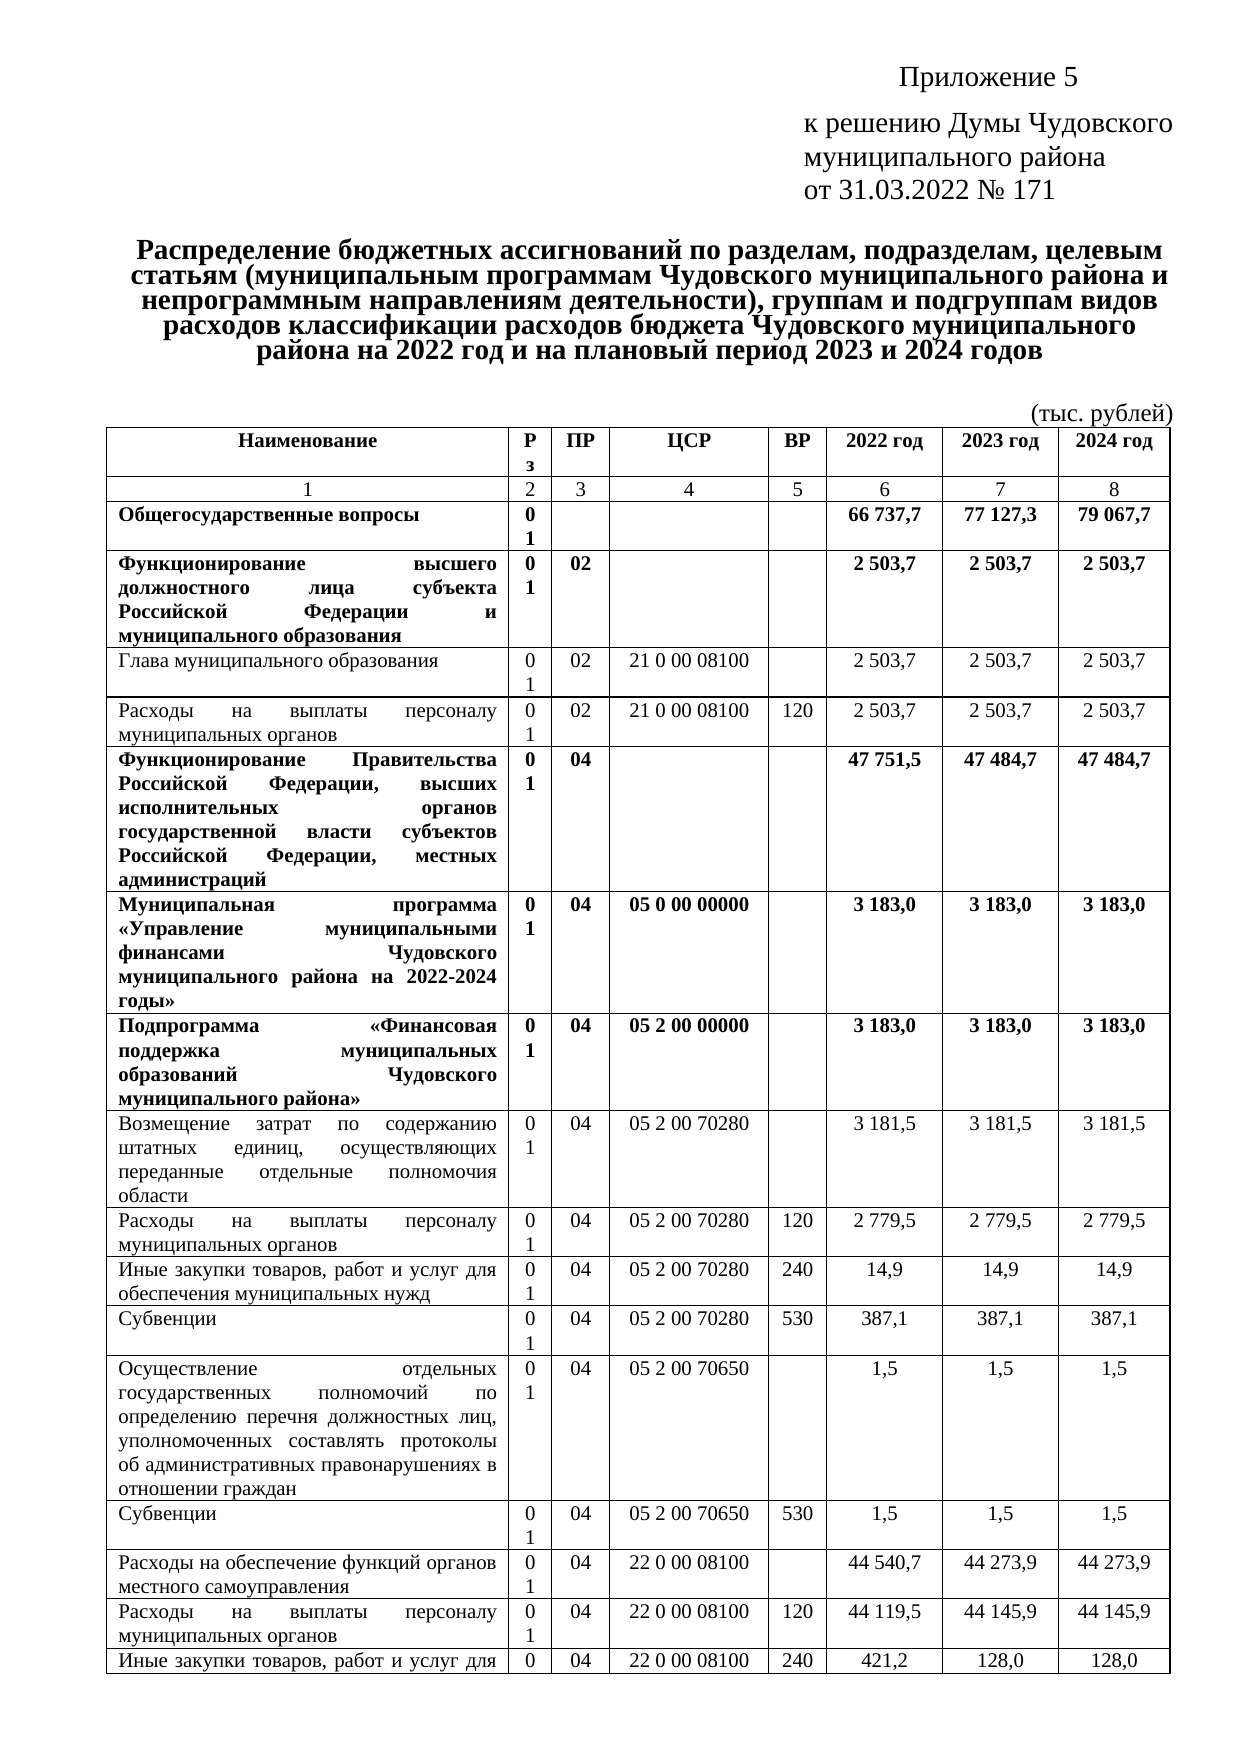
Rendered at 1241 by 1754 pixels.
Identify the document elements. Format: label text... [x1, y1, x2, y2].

table_cell [769, 1356, 826, 1500]
table_cell 04 [552, 747, 609, 891]
table_cell 47 751,5 [827, 747, 942, 891]
table_cell 128,0 [1059, 1649, 1169, 1672]
table_cell Общегосударственные вопросы [107, 502, 508, 550]
table_cell 05 2 00 70280 [610, 1208, 768, 1256]
table_cell 02 [552, 698, 609, 746]
table_cell 21 0 00 08100 [610, 648, 768, 696]
table_cell 66 737,7 [827, 502, 942, 550]
table_cell 01 [509, 1356, 551, 1500]
table_cell [769, 502, 826, 550]
table_cell Функционирование Правительства Российской Федерации, высших исполнительных органов государственной власти субъектов Российской Федерации, местных администраций [107, 747, 508, 891]
text района на 2022 год и на плановый период 2023 и 2024 годов [118, 339, 1181, 364]
table_cell 120 [769, 698, 826, 746]
table_cell 387,1 [827, 1306, 942, 1354]
table_cell 44 119,5 [827, 1599, 942, 1647]
table_cell 01 [509, 1501, 551, 1549]
table_cell 3 [552, 477, 609, 501]
table_cell Иные закупки товаров, работ и услуг для обеспечения муниципальных нужд [107, 1257, 508, 1305]
table_cell 2 503,7 [943, 551, 1058, 647]
table_cell 2 503,7 [1059, 551, 1169, 647]
table_cell 14,9 [827, 1257, 942, 1305]
table_cell [769, 551, 826, 647]
table_cell 02 [552, 551, 609, 647]
table_cell 6 [827, 477, 942, 501]
table_cell 47 484,7 [1059, 747, 1169, 891]
table_cell 04 [552, 892, 609, 1012]
table_cell 44 540,7 [827, 1550, 942, 1598]
table_cell Расходы на выплаты персоналу муниципальных органов [107, 1208, 508, 1256]
table_cell 01 [509, 892, 551, 1012]
table_cell [769, 1550, 826, 1598]
table_cell 02 [552, 648, 609, 696]
table_cell 01 [509, 1014, 551, 1110]
table_cell 2 503,7 [1059, 698, 1169, 746]
table_cell [769, 648, 826, 696]
table_cell 3 183,0 [827, 892, 942, 1012]
table_cell [769, 1014, 826, 1110]
table_header ВР [769, 428, 826, 476]
table_cell Глава муниципального образования [107, 648, 508, 696]
table_cell Муниципальная программа «Управление муниципальными финансами Чудовского муниципального района на 2022-2024 годы» [107, 892, 508, 1012]
table_cell 44 145,9 [943, 1599, 1058, 1647]
table_cell 22 0 00 08100 [610, 1550, 768, 1598]
table_cell Субвенции [107, 1306, 508, 1354]
table_cell 5 [769, 477, 826, 501]
table_cell 22 0 00 08100 [610, 1649, 768, 1672]
table_cell 2 779,5 [943, 1208, 1058, 1256]
table_cell 01 [509, 502, 551, 550]
table_cell 01 [509, 1257, 551, 1305]
table_cell Расходы на выплаты персоналу муниципальных органов [107, 698, 508, 746]
text к решению Думы Чудовского [118, 105, 1181, 139]
table_cell 530 [769, 1306, 826, 1354]
table_cell 387,1 [943, 1306, 1058, 1354]
table_cell 44 273,9 [1059, 1550, 1169, 1598]
table_cell 01 [509, 1111, 551, 1207]
table_cell 47 484,7 [943, 747, 1058, 891]
table_cell 3 181,5 [943, 1111, 1058, 1207]
table_cell Субвенции [107, 1501, 508, 1549]
table_cell 01 [509, 698, 551, 746]
table_cell 387,1 [1059, 1306, 1169, 1354]
table_cell 04 [552, 1550, 609, 1598]
table_cell 2 779,5 [827, 1208, 942, 1256]
table_cell Расходы на обеспечение функций органов местного самоуправления [107, 1550, 508, 1598]
table_cell 01 [509, 551, 551, 647]
table_cell 44 145,9 [1059, 1599, 1169, 1647]
table_cell 05 2 00 70280 [610, 1111, 768, 1207]
table_cell 01 [509, 747, 551, 891]
text муниципального района [118, 139, 1181, 172]
table_cell 77 127,3 [943, 502, 1058, 550]
table_cell 240 [769, 1649, 826, 1672]
table_cell 22 0 00 08100 [610, 1599, 768, 1647]
table_cell 05 2 00 70280 [610, 1306, 768, 1354]
table_cell 1,5 [827, 1501, 942, 1549]
table_cell 04 [552, 1599, 609, 1647]
table_cell 3 183,0 [1059, 1014, 1169, 1110]
table_cell 2 503,7 [1059, 648, 1169, 696]
table_cell 14,9 [943, 1257, 1058, 1305]
table_cell 44 273,9 [943, 1550, 1058, 1598]
table_cell 01 [509, 1550, 551, 1598]
table_cell Подпрограмма «Финансовая поддержка муниципальных образований Чудовского муниципального района» [107, 1014, 508, 1110]
table_cell 1,5 [943, 1501, 1058, 1549]
table_header 2022 год [827, 428, 942, 476]
table_cell 01 [509, 1306, 551, 1354]
table_cell [610, 551, 768, 647]
table_cell 2 779,5 [1059, 1208, 1169, 1256]
table_cell 3 183,0 [827, 1014, 942, 1110]
table_cell 2 503,7 [943, 648, 1058, 696]
text Распределение бюджетных ассигнований по разделам, подразделам, целевым статьям (муниципальным программам Чудовского муниципального района и непрограммным направлениям деятельности), группам и подгруппам видов расходов классификации расходов бюджета Чудовского муниципального [118, 239, 1181, 339]
table_cell 120 [769, 1599, 826, 1647]
table_cell 04 [552, 1306, 609, 1354]
table_cell 3 181,5 [1059, 1111, 1169, 1207]
table_cell 2 503,7 [827, 698, 942, 746]
table_cell 421,2 [827, 1649, 942, 1672]
table_cell 2 503,7 [827, 648, 942, 696]
table_cell 1 [107, 477, 508, 501]
table_cell [552, 502, 609, 550]
table_cell [610, 502, 768, 550]
table_cell 04 [552, 1356, 609, 1500]
table_cell 05 2 00 00000 [610, 1014, 768, 1110]
table_cell 128,0 [943, 1649, 1058, 1672]
table_header 2023 год [943, 428, 1058, 476]
table_cell 2 [509, 477, 551, 501]
table_cell 2 503,7 [827, 551, 942, 647]
table_cell 04 [552, 1257, 609, 1305]
table_cell [769, 1111, 826, 1207]
table_cell 530 [769, 1501, 826, 1549]
table_header ЦСР [610, 428, 768, 476]
table_cell 05 2 00 70650 [610, 1501, 768, 1549]
table_header Рз [509, 428, 551, 476]
table_cell 3 181,5 [827, 1111, 942, 1207]
table_cell Расходы на выплаты персоналу муниципальных органов [107, 1599, 508, 1647]
table_header ПР [552, 428, 609, 476]
table_cell 01 [509, 1599, 551, 1647]
table_cell 04 [552, 1501, 609, 1549]
table_cell 2 503,7 [943, 698, 1058, 746]
table_cell Функционирование высшего должностного лица субъекта Российской Федерации и муниципального образования [107, 551, 508, 647]
table_cell 05 2 00 70280 [610, 1257, 768, 1305]
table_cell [107, 1649, 508, 1672]
table_cell 04 [552, 1014, 609, 1110]
table_cell 1,5 [943, 1356, 1058, 1500]
table_cell 05 2 00 70650 [610, 1356, 768, 1500]
table_cell 3 183,0 [943, 892, 1058, 1012]
table_cell 8 [1059, 477, 1169, 501]
table_cell 240 [769, 1257, 826, 1305]
table_cell 1,5 [827, 1356, 942, 1500]
table_header Наименование [107, 428, 508, 476]
table_cell 01 [509, 1649, 551, 1672]
table_cell 3 183,0 [1059, 892, 1169, 1012]
table_cell [610, 747, 768, 891]
table_cell 120 [769, 1208, 826, 1256]
table_cell 04 [552, 1208, 609, 1256]
text от 31.03.2022 № 171 [118, 172, 1181, 206]
table_cell 14,9 [1059, 1257, 1169, 1305]
table_cell 1,5 [1059, 1501, 1169, 1549]
text Приложение 5 [118, 59, 1181, 93]
table_header 2024 год [1059, 428, 1169, 476]
table_cell 01 [509, 1208, 551, 1256]
table_cell 79 067,7 [1059, 502, 1169, 550]
table_cell 1,5 [1059, 1356, 1169, 1500]
table_cell [769, 892, 826, 1012]
table_cell 01 [509, 648, 551, 696]
table_cell 3 183,0 [943, 1014, 1058, 1110]
table_cell Возмещение затрат по содержанию штатных единиц, осуществляющих переданные отдельные полномочия области [107, 1111, 508, 1207]
table_cell 7 [943, 477, 1058, 501]
table_cell 05 0 00 00000 [610, 892, 768, 1012]
table_cell 04 [552, 1111, 609, 1207]
table_cell [769, 747, 826, 891]
table_cell 4 [610, 477, 768, 501]
text (тыс. рублей) [118, 398, 1181, 427]
table_cell 21 0 00 08100 [610, 698, 768, 746]
table_cell 04 [552, 1649, 609, 1672]
